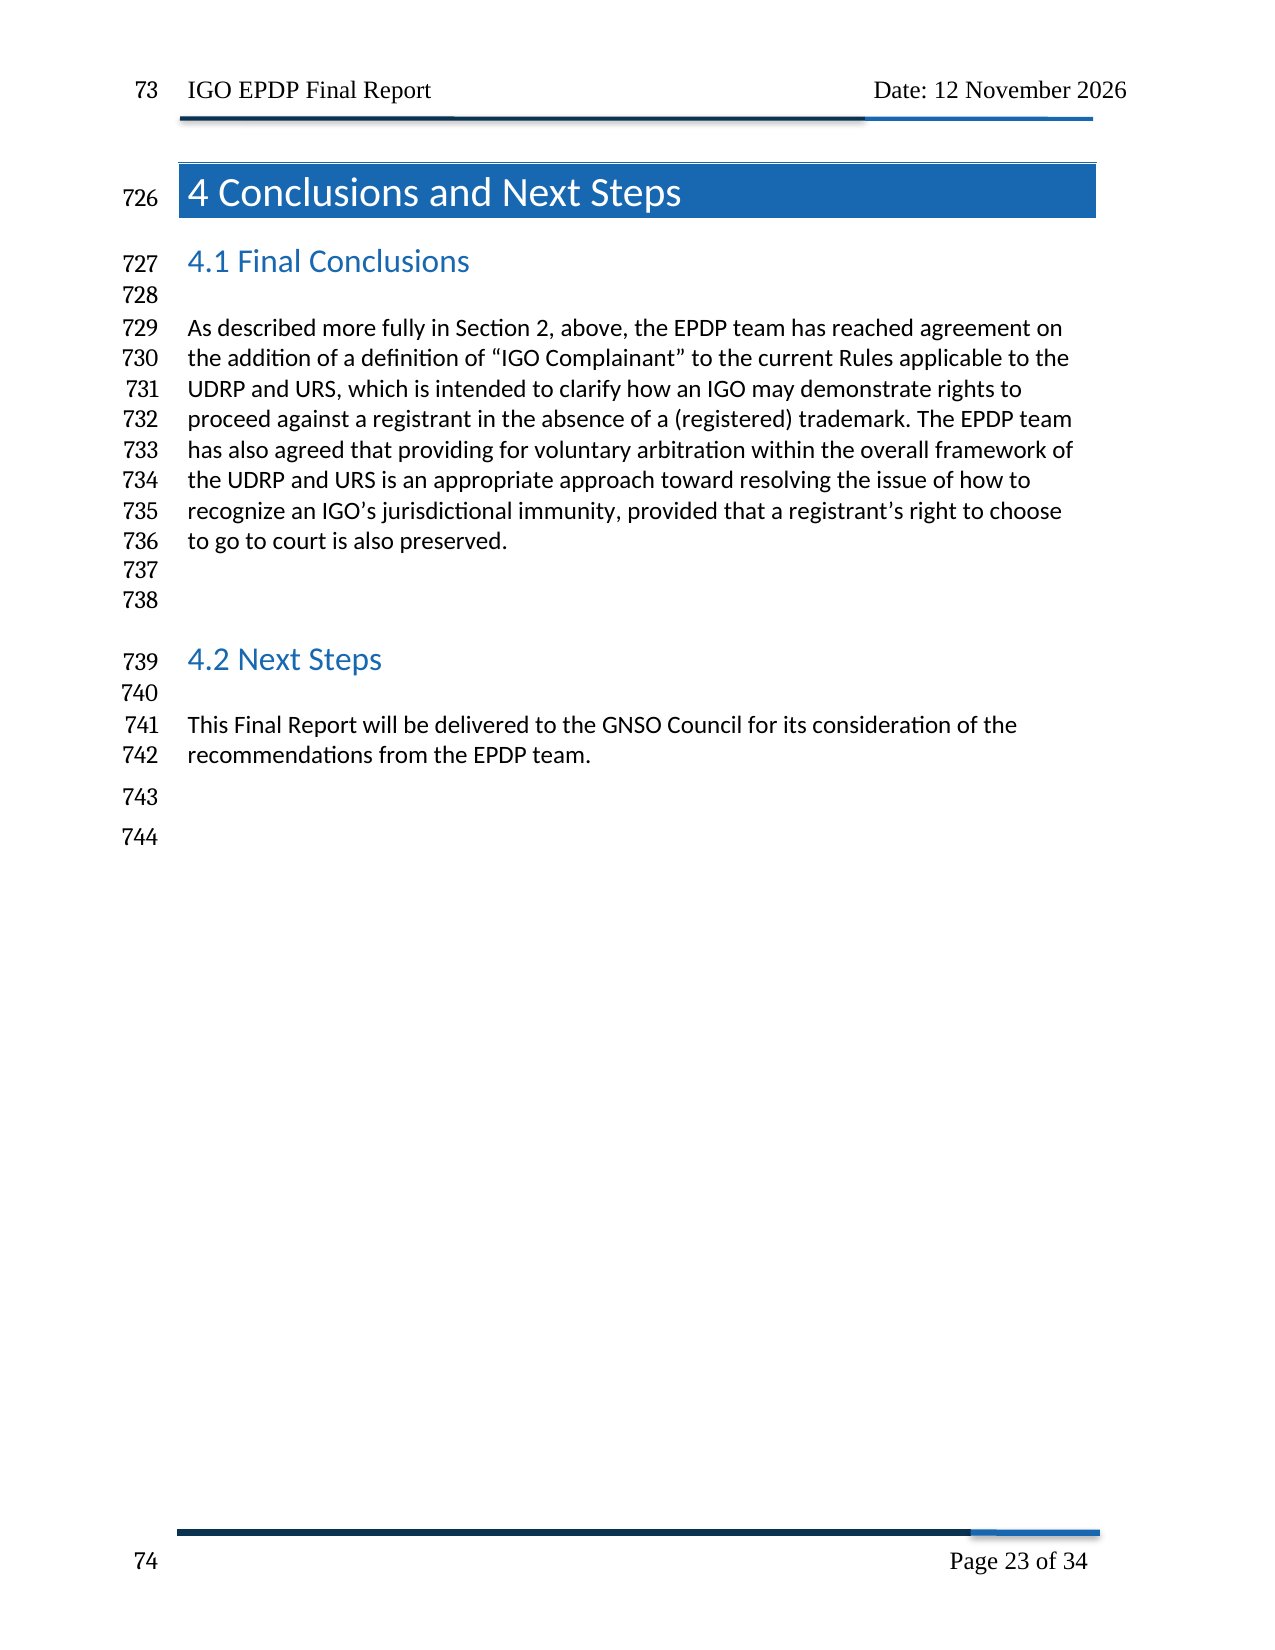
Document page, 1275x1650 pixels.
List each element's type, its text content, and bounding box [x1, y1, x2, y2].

subtitle Conclusions and Next Steps [179, 164, 1096, 218]
text This Final Report will be delivered to the GNSO Council for its consideration of the recommendations from the EPDP team. [187, 709, 1087, 770]
subtitle Next Steps [187, 638, 1087, 678]
text As described more fully in Section 2, above, the EPDP team has reached agreement on the addition of a definition of “IGO Complainant” to the current Rules applicable to the UDRP and URS, which is intended to clarify how an IGO may demonstrate rights to proceed against a registrant in the absence of a (registered) trademark. The EPDP team has also agreed that providing for voluntary arbitration within the overall framework of the UDRP and URS is an appropriate approach toward resolving the issue of how to recognize an IGO’s jurisdictional immunity, provided that a registrant’s right to choose to go to court is also preserved. [187, 312, 1087, 556]
subtitle Final Conclusions [187, 240, 1087, 281]
